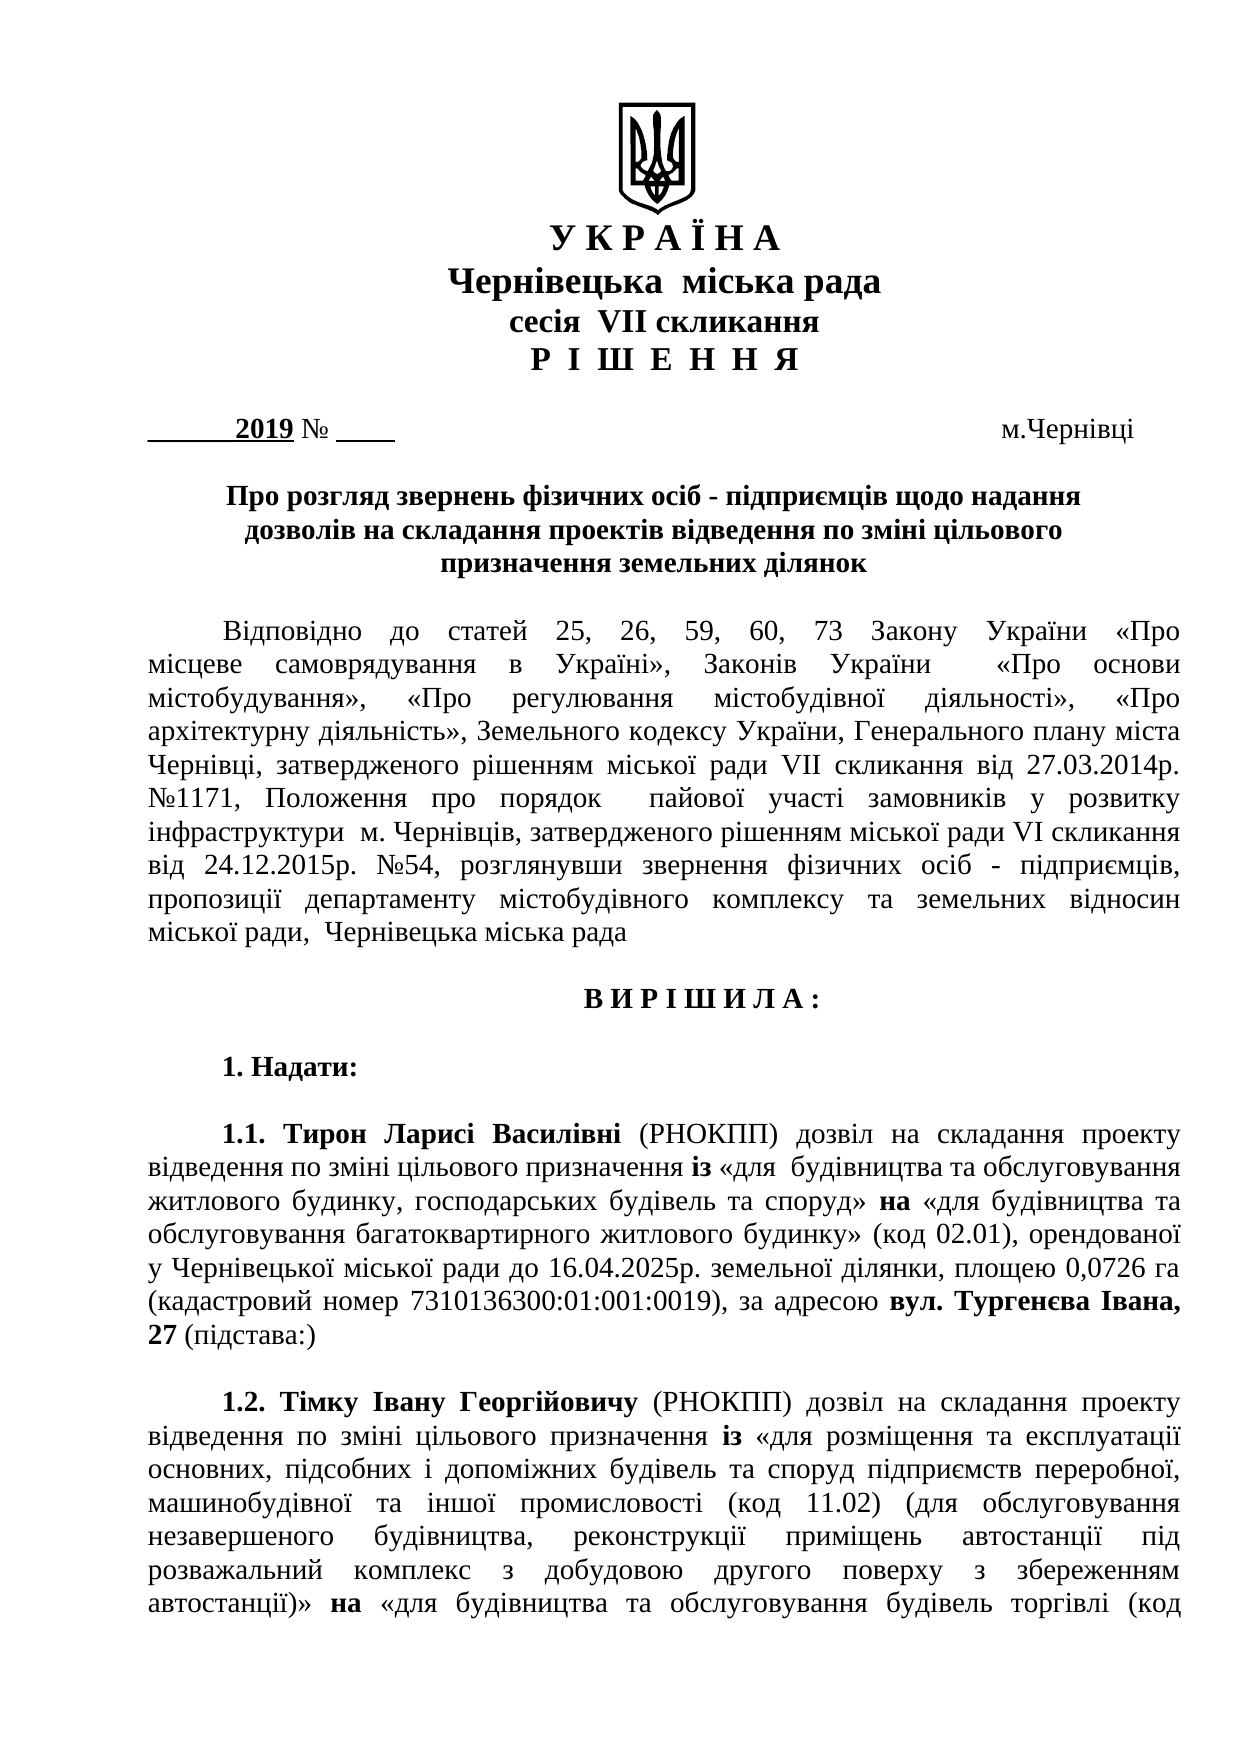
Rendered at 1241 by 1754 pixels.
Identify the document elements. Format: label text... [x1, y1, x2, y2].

text Чернівецька міська рада [148, 258, 1181, 301]
text У К Р А Ї Н А [148, 215, 1181, 258]
subtitle Р І Ш Е Н Н Я [148, 339, 1181, 378]
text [148, 1384, 1181, 1619]
text сесія VІІ скликання [148, 301, 1181, 339]
text 1.1. Тирон Ларисі Василівні (РНОКПП) дозвіл на складання проекту відведення по зміні цільового призначення із «для будівництва та обслуговування житлового будинку, господарських будівель та споруд» на «для будівництва та обслуговування багатоквартирного житлового будинку» (код 02.01), орендованої у Чернівецької міської ради до 16.04.2025р. земельної ділянки, площею 0,0726 га (кадастровий номер 7310136300:01:001:0019), за адресою вул. Тургенєва Івана, 27 (підстава:) [148, 1116, 1181, 1351]
table_header Про розгляд звернень фізичних осіб - підприємців щодо надання дозволів на складання проектів відведення по зміні цільового призначення земельних ділянок [159, 479, 1148, 613]
text Відповідно до статей 25, 26, 59, 60, 73 Закону України «Про місцеве самоврядування в Україні», Законів України «Про основи містобудування», «Про регулювання містобудівної діяльності», «Про архітектурну діяльність», Земельного кодексу України, Генерального плану міста Чернівці, затвердженого рішенням міської ради VIІ скликання від 27.03.2014р. №1171, Положення про порядок пайової участі замовників у розвитку інфраструктури м. Чернівців, затвердженого рішенням міської ради VI скликання від 24.12.2015р. №54, розглянувши звернення фізичних осіб - підприємців, пропозиції департаменту містобудівного комплексу та земельних відносин міської ради, Чернівецька міська рада [148, 613, 1181, 948]
text В И Р І Ш И Л А : [148, 982, 1181, 1015]
text ______2019 № ____ м.Чернівці [148, 411, 1181, 445]
text 1. Надати: [148, 1049, 1181, 1082]
